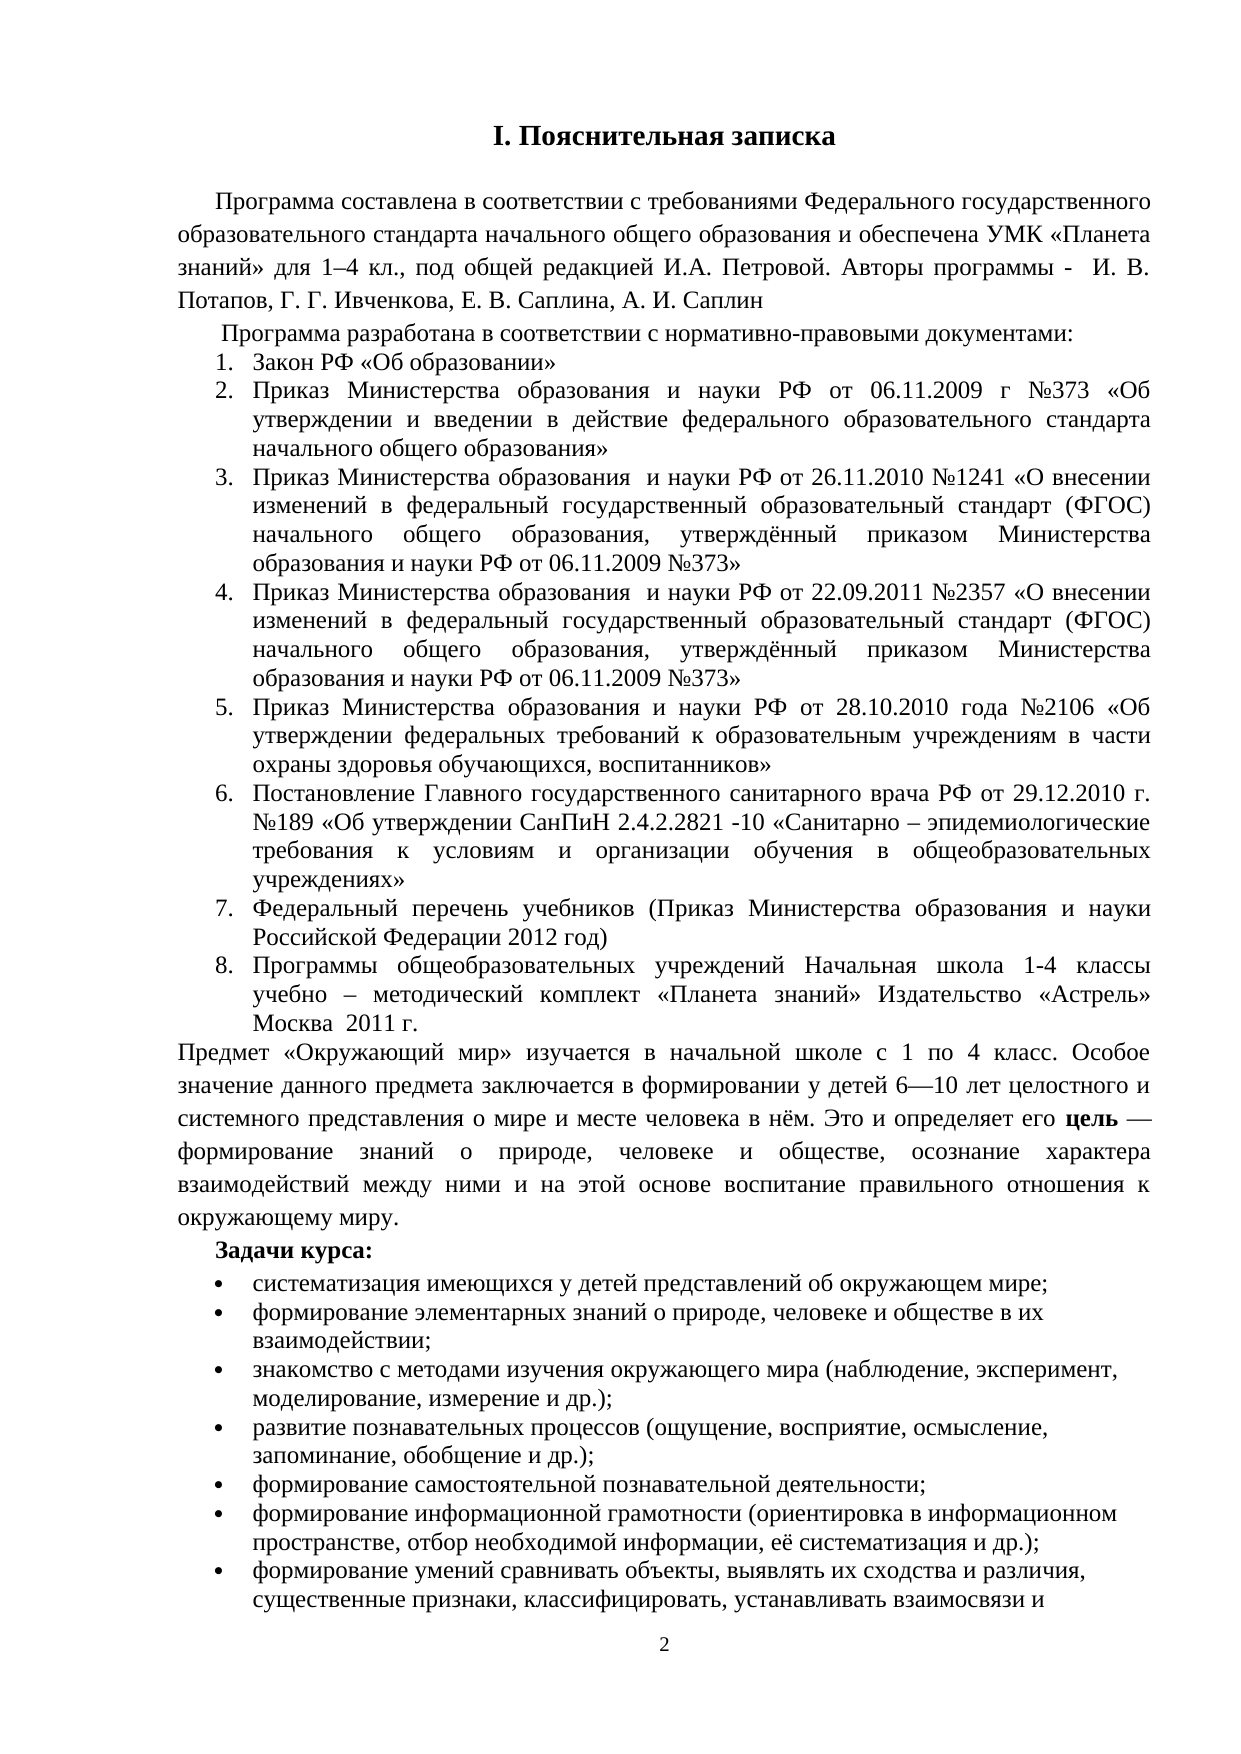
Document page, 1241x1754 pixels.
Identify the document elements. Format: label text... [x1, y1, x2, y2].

list Федеральный перечень учебников (Приказ Министерства образования и науки Российской Федерации 2012 год) [215, 893, 1152, 950]
text Программа разработана в соответствии с нормативно-правовыми документами: [180, 318, 1152, 347]
list Приказ Министерства образования и науки РФ от 28.10.2010 года №2106 «Об утверждении федеральных требований к образовательным учреждениям в части охраны здоровья обучающихся, воспитанников» [215, 692, 1152, 778]
list развитие познавательных процессов (ощущение, восприятие, осмысление, запоминание, обобщение и др.); [215, 1412, 1152, 1469]
list Приказ Министерства образования и науки РФ от 26.11.2010 №1241 «О внесении изменений в федеральный государственный образовательный стандарт (ФГОС) начального общего образования, утверждённый приказом Министерства образования и науки РФ от 06.11.2009 №373» [215, 462, 1152, 577]
list формирование информационной грамотности (ориентировка в информационном пространстве, отбор необходимой информации, её систематизация и др.); [215, 1498, 1152, 1555]
list Приказ Министерства образования и науки РФ от 22.09.2011 №2357 «О внесении изменений в федеральный государственный образовательный стандарт (ФГОС) начального общего образования, утверждённый приказом Министерства образования и науки РФ от 06.11.2009 №373» [215, 577, 1152, 692]
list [215, 1555, 1152, 1613]
list знакомство с методами изучения окружающего мира (наблюдение, эксперимент, моделирование, измерение и др.); [215, 1354, 1152, 1412]
list формирование самостоятельной познавательной деятельности; [215, 1469, 1152, 1498]
text I. Пояснительная записка [177, 118, 1152, 152]
list Постановление Главного государственного санитарного врача РФ от 29.12.2010 г. №189 «Об утверждении СанПиН 2.4.2.2821 -10 «Санитарно – эпидемиологические требования к условиям и организации обучения в общеобразовательных учреждениях» [215, 778, 1152, 893]
list Приказ Министерства образования и науки РФ от 06.11.2009 г №373 «Об утверждении и введении в действие федерального образовательного стандарта начального общего образования» [215, 375, 1152, 462]
list Закон РФ «Об образовании» [215, 347, 1152, 375]
text Задачи курса: [177, 1235, 1152, 1263]
list формирование элементарных знаний о природе, человеке и обществе в их взаимодействии; [215, 1297, 1152, 1354]
text Предмет «Окружающий мир» изучается в начальной школе с 1 по 4 класс. Особое значение данного предмета заключается в формировании у детей 6—10 лет целостного и системного представления о мире и месте человека в нём. Это и определяет его цель — формирование знаний о природе, человеке и обществе, осознание характера взаимодействий между ними и на этой основе воспитание правильного отношения к окружающему миру. [177, 1037, 1152, 1231]
list систематизация имеющихся у детей представлений об окружающем мире; [215, 1268, 1152, 1297]
list Программы общеобразовательных учреждений Начальная школа 1-4 классы учебно – методический комплект «Планета знаний» Издательство «Астрель» Москва 2011 г. [215, 950, 1152, 1037]
text Программа составлена в соответствии с требованиями Федерального государственного образовательного стандарта начального общего образования и обеспечена УМК «Планета знаний» для 1–4 кл., под общей редакцией И.А. Петровой. Авторы программы - И. В. Потапов, Г. Г. Ивченкова, Е. В. Саплина, А. И. Саплин [177, 186, 1152, 314]
